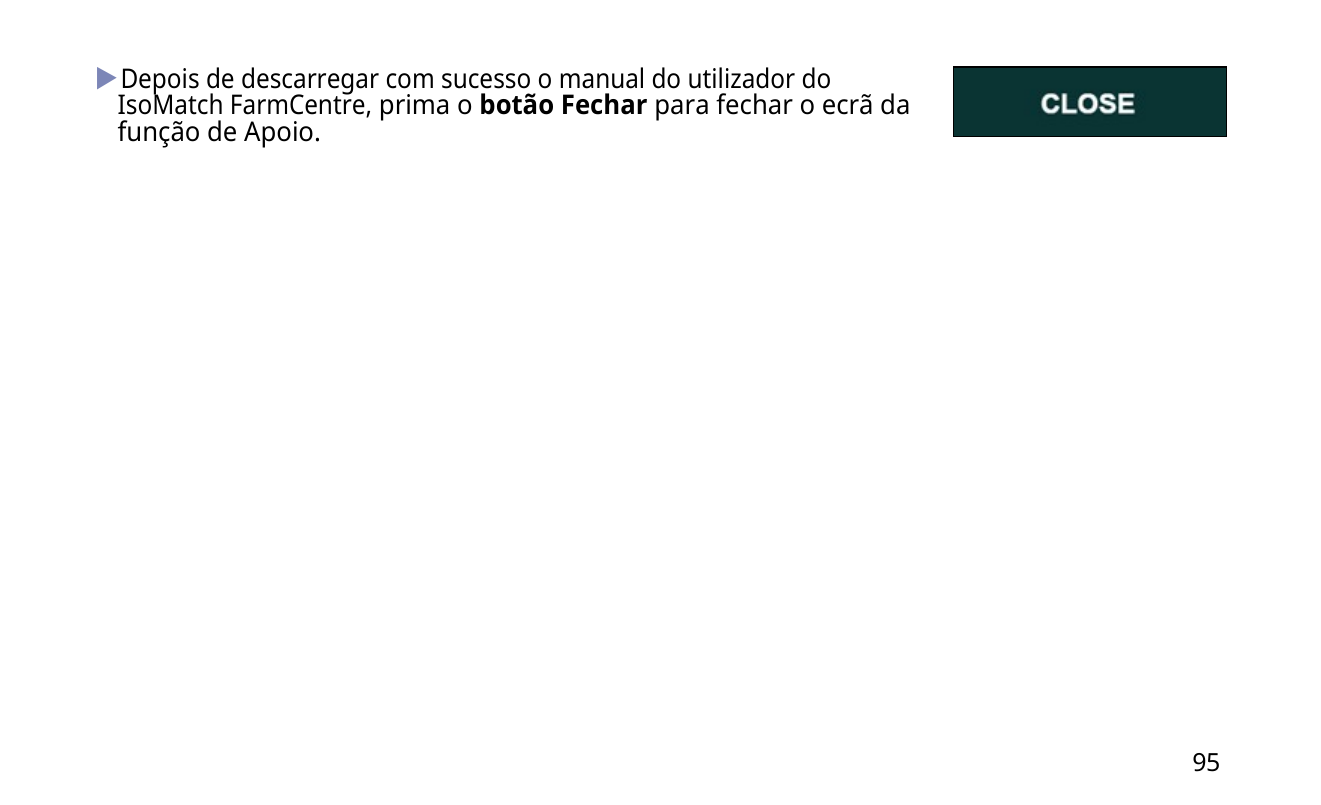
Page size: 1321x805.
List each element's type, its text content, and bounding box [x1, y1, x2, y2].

picture [954, 68, 1226, 136]
list Depois de descarregar com sucesso o manual do utilizador do IsoMatch FarmCentre, prima o botão Fechar para fechar o ecrã da função de Apoio. [94, 67, 914, 150]
